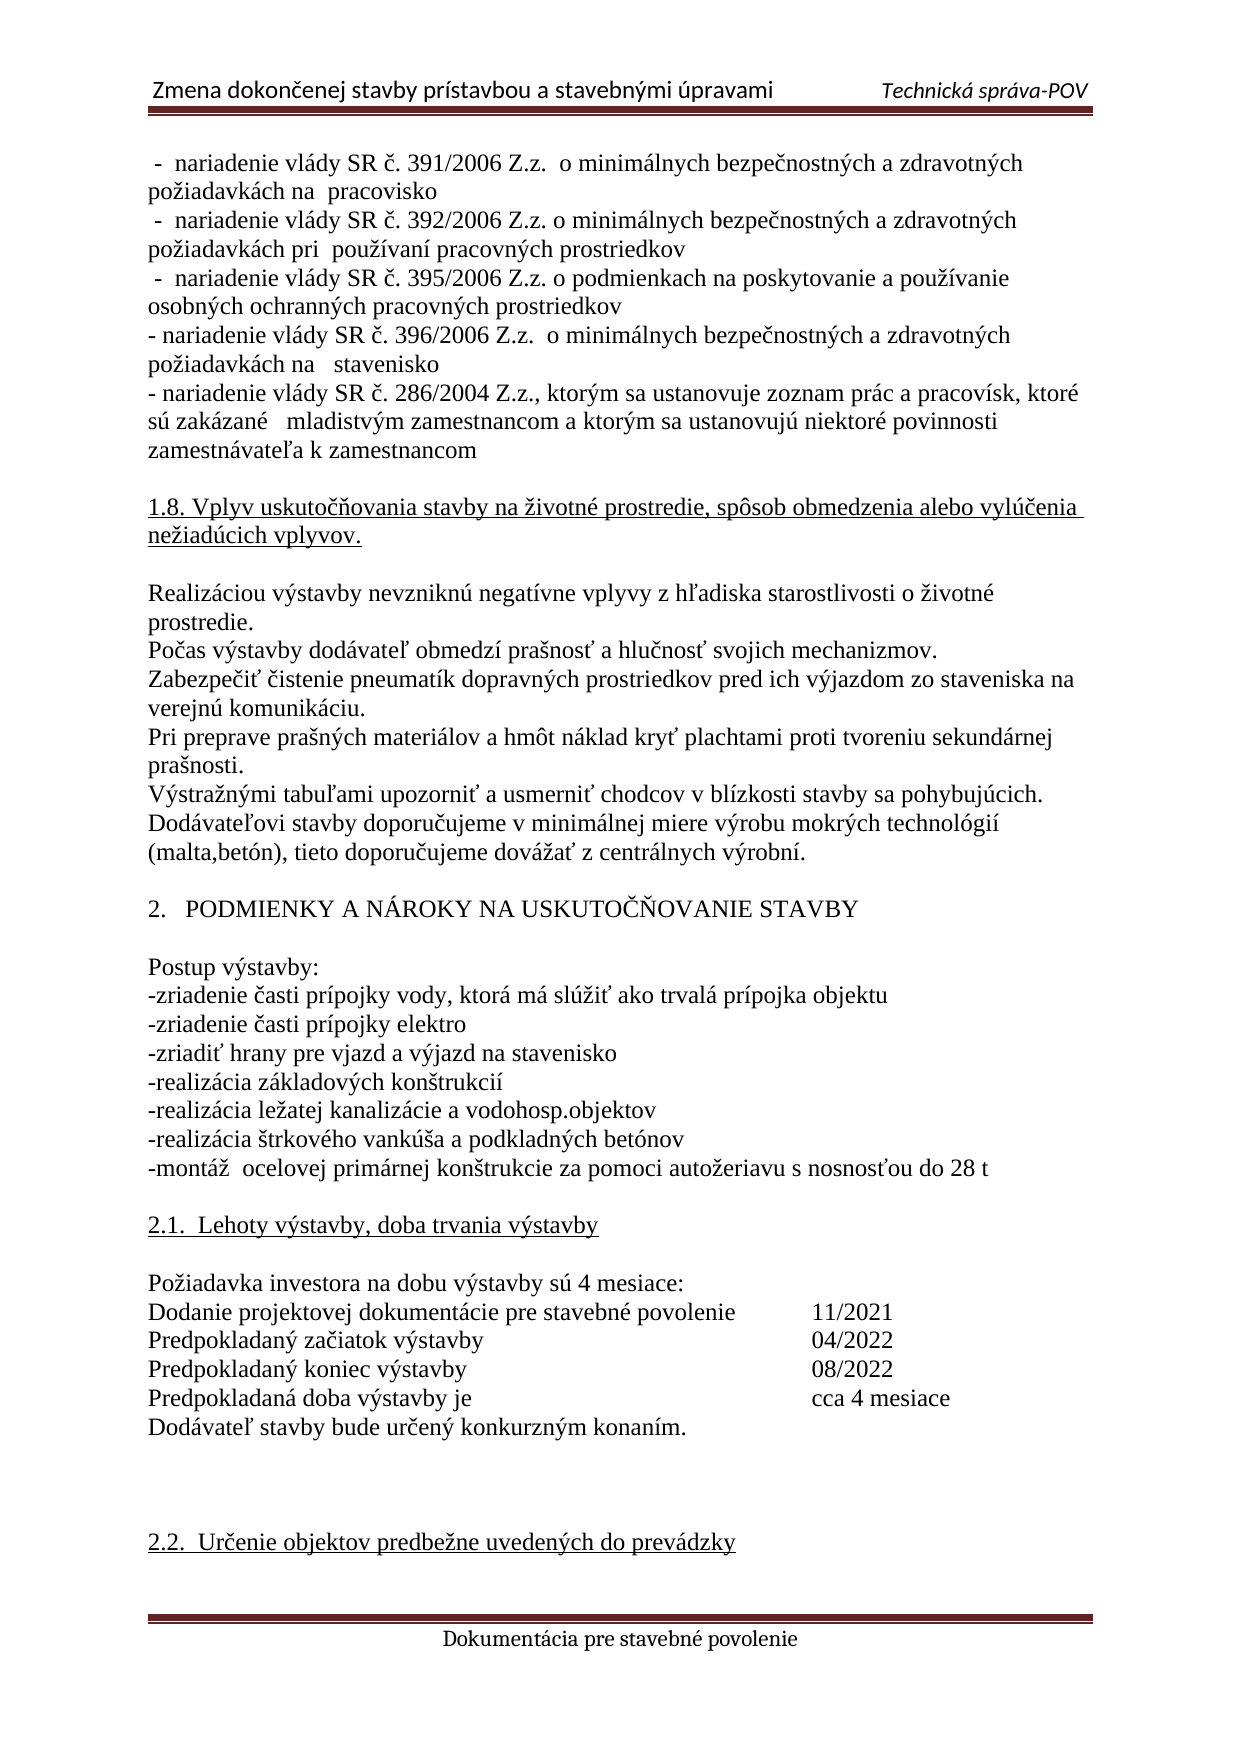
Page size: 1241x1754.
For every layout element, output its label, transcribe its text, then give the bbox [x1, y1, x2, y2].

text Postup výstavby: [148, 952, 1093, 981]
text Dodávateľ stavby bude určený konkurzným konaním. [148, 1412, 1093, 1441]
text Požiadavka investora na dobu výstavby sú 4 mesiace: [148, 1268, 1093, 1297]
text Dodanie projektovej dokumentácie pre stavebné povolenie 11/2021 [148, 1297, 1093, 1326]
text 2.2. Určenie objektov predbežne uvedených do prevádzky [148, 1527, 1093, 1556]
text Počas výstavby dodávateľ obmedzí prašnosť a hlučnosť svojich mechanizmov. [148, 636, 1093, 664]
text Výstražnými tabuľami upozorniť a usmerniť chodcov v blízkosti stavby sa pohybujúcich. [148, 779, 1093, 808]
text -montáž ocelovej primárnej konštrukcie za pomoci autožeriavu s nosnosťou do 28 t [148, 1153, 1093, 1182]
text Realizáciou výstavby nevzniknú negatívne vplyvy z hľadiska starostlivosti o životné prostredie. [148, 578, 1093, 636]
text -realizácia ležatej kanalizácie a vodohosp.objektov [148, 1096, 1093, 1124]
text - nariadenie vlády SR č. 396/2006 Z.z. o minimálnych bezpečnostných a zdravotných požiadavkách na stavenisko [148, 320, 1093, 378]
list PODMIENKY A NÁROKY NA USKUTOČŇOVANIE STAVBY [148, 894, 1093, 923]
text - nariadenie vlády SR č. 391/2006 Z.z. o minimálnych bezpečnostných a zdravotných požiadavkách na pracovisko [148, 148, 1093, 205]
text 2.1. Lehoty výstavby, doba trvania výstavby [148, 1211, 1093, 1239]
text Predpokladaný koniec výstavby 08/2022 [148, 1354, 1093, 1383]
text -zriadenie časti prípojky vody, ktorá má slúžiť ako trvalá prípojka objektu [148, 981, 1093, 1009]
text Predpokladaná doba výstavby je cca 4 mesiace [148, 1383, 1093, 1412]
text - nariadenie vlády SR č. 395/2006 Z.z. o podmienkach na poskytovanie a používanie osobných ochranných pracovných prostriedkov [148, 263, 1093, 320]
text -zriadiť hrany pre vjazd a výjazd na stavenisko [148, 1038, 1093, 1067]
text -realizácia štrkového vankúša a podkladných betónov [148, 1124, 1093, 1153]
text -zriadenie časti prípojky elektro [148, 1009, 1093, 1038]
text - nariadenie vlády SR č. 392/2006 Z.z. o minimálnych bezpečnostných a zdravotných požiadavkách pri používaní pracovných prostriedkov [148, 205, 1093, 263]
text Dodávateľovi stavby doporučujeme v minimálnej miere výrobu mokrých technológií (malta,betón), tieto doporučujeme dovážať z centrálnych výrobní. [148, 808, 1093, 866]
text -realizácia základových konštrukcií [148, 1067, 1093, 1096]
text - nariadenie vlády SR č. 286/2004 Z.z., ktorým sa ustanovuje zoznam prác a pracovísk, ktoré sú zakázané mladistvým zamestnancom a ktorým sa ustanovujú niektoré povinnosti zamestnávateľa k zamestnancom [148, 378, 1093, 464]
text 1.8. Vplyv uskutočňovania stavby na životné prostredie, spôsob obmedzenia alebo vylúčenia nežiadúcich vplyvov. [148, 492, 1093, 549]
text Predpokladaný začiatok výstavby 04/2022 [148, 1326, 1093, 1354]
text Zabezpečiť čistenie pneumatík dopravných prostriedkov pred ich výjazdom zo staveniska na verejnú komunikáciu. [148, 664, 1093, 722]
text Pri preprave prašných materiálov a hmôt náklad kryť plachtami proti tvoreniu sekundárnej prašnosti. [148, 722, 1093, 779]
